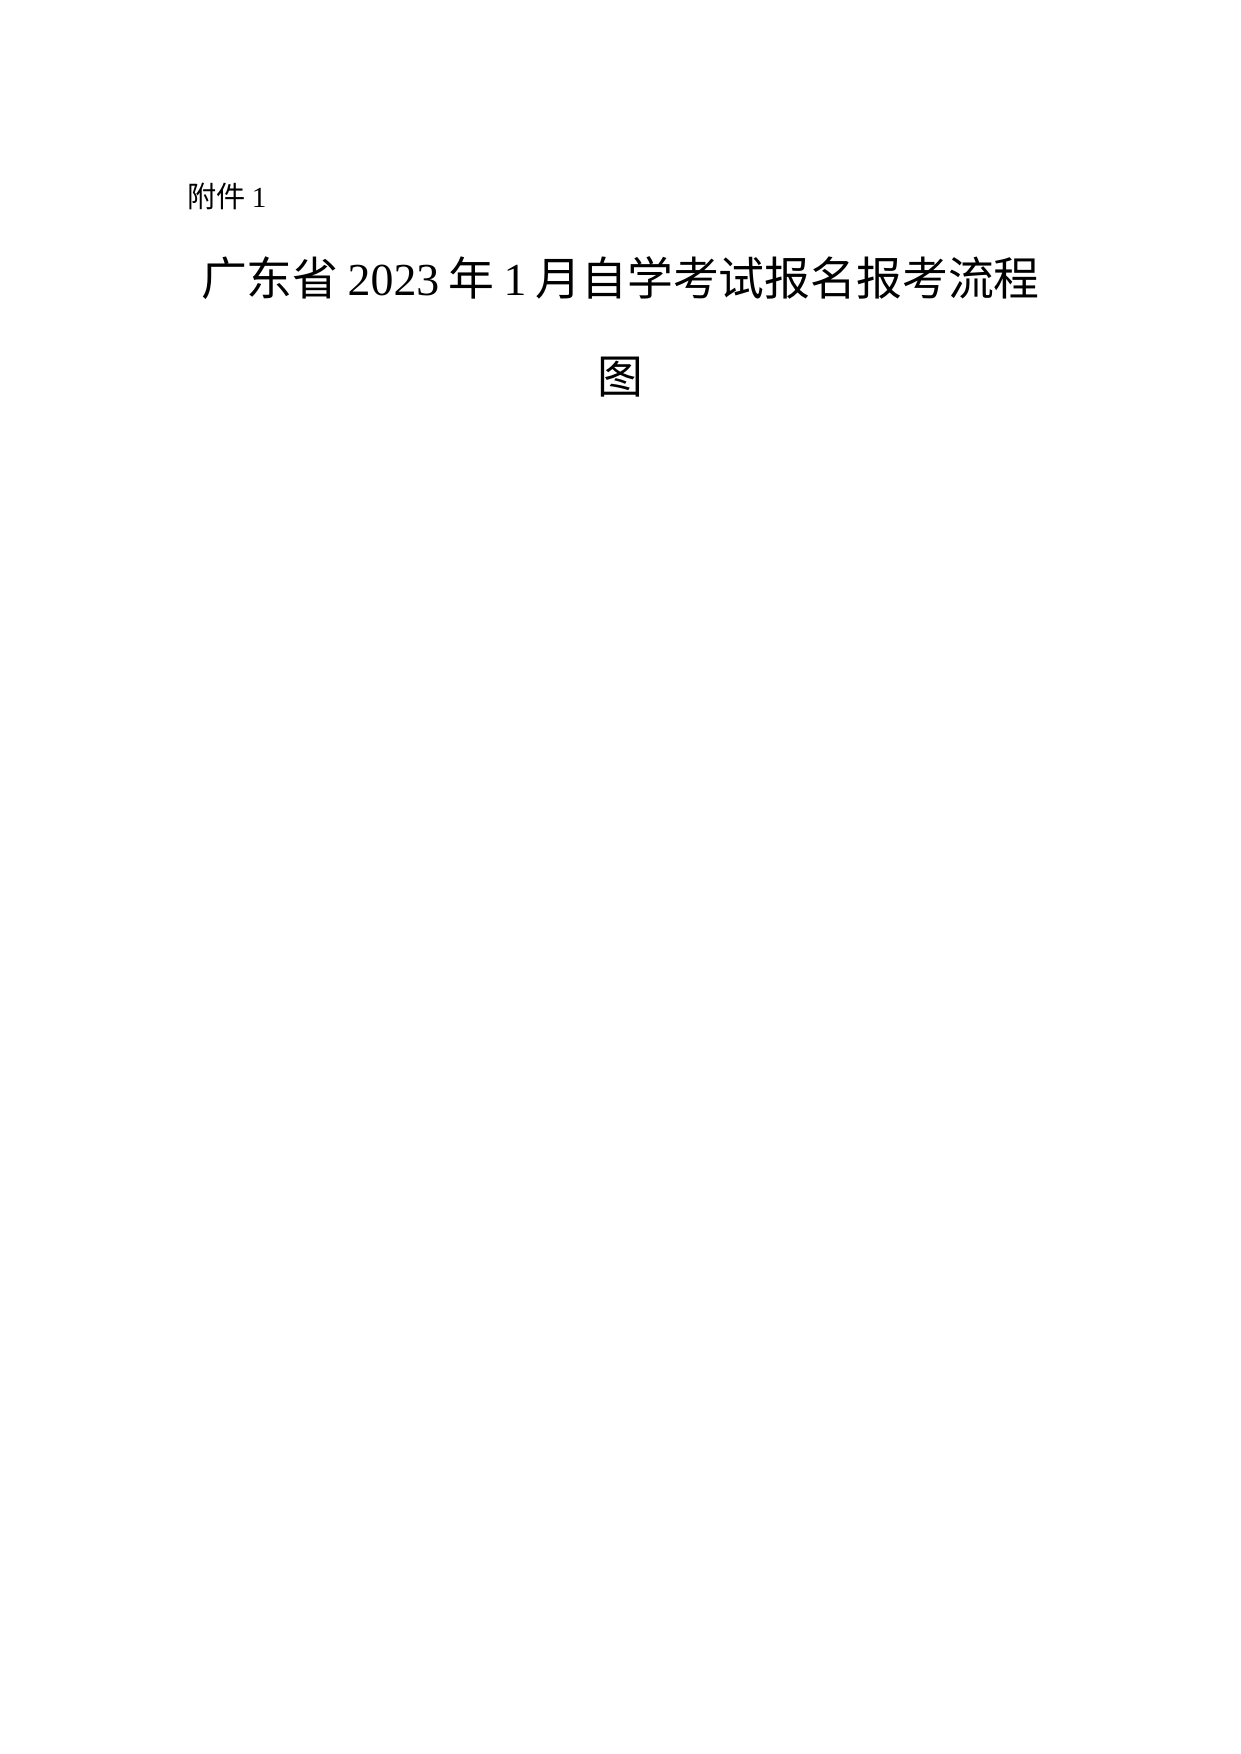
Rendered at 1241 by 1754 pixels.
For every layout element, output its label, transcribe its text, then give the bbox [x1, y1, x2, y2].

text 广东省2023年1月自学考试报名报考流程图 [187, 227, 1053, 422]
text 附件1 [187, 162, 1053, 227]
